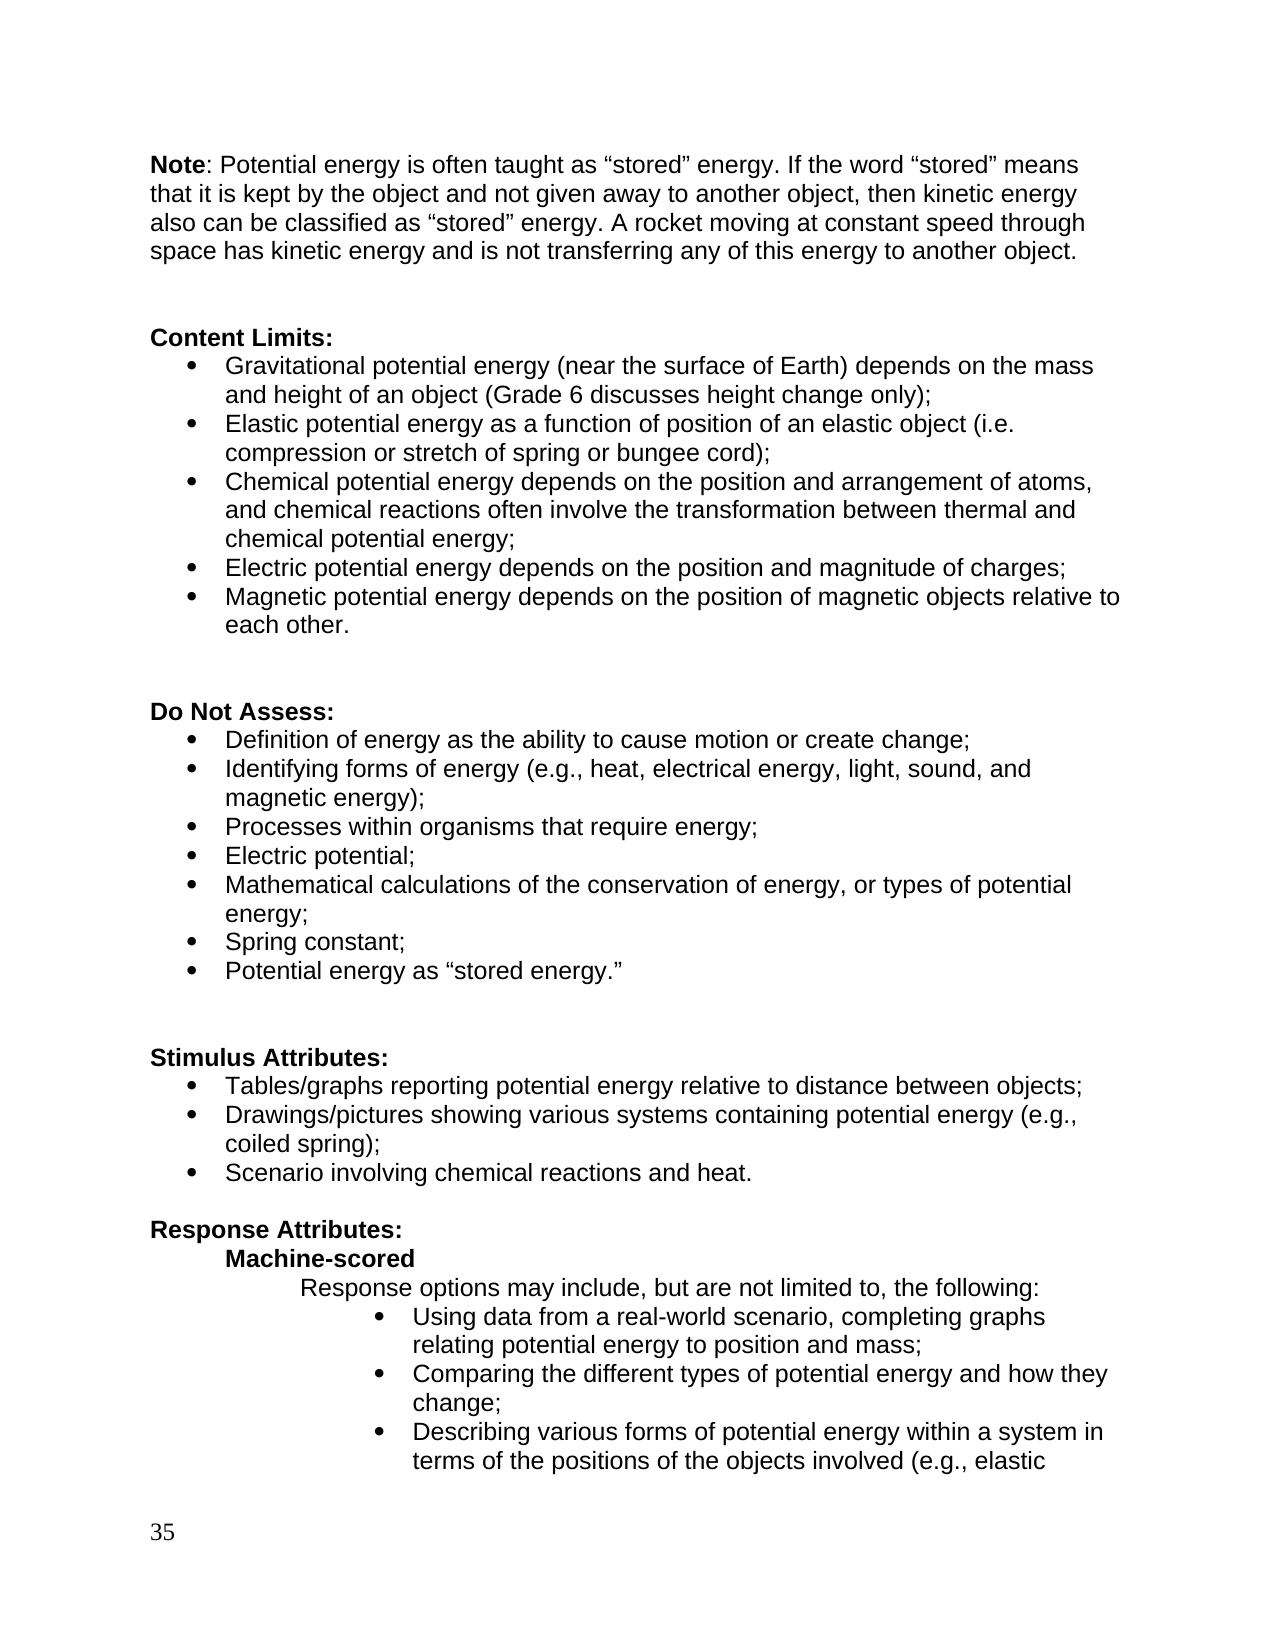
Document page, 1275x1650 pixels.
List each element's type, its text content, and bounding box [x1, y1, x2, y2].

text Content Limits: [150, 322, 1125, 351]
text Machine-scored [150, 1244, 1125, 1273]
list Comparing the different types of potential energy and how they change; [375, 1359, 1125, 1417]
list Electric potential; [187, 841, 1125, 870]
text Stimulus Attributes: [150, 1042, 1125, 1071]
list Drawings/pictures showing various systems containing potential energy (e.g., coiled spring); [187, 1100, 1125, 1158]
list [375, 1417, 1125, 1474]
list Electric potential energy depends on the position and magnitude of charges; [187, 553, 1125, 582]
text Do Not Assess: [150, 697, 1125, 726]
text Response options may include, but are not limited to, the following: [225, 1273, 1125, 1302]
text Response Attributes: [150, 1215, 1125, 1244]
list Spring constant; [187, 927, 1125, 956]
list Tables/graphs reporting potential energy relative to distance between objects; [187, 1071, 1125, 1100]
list Using data from a real-world scenario, completing graphs relating potential energy to position and mass; [375, 1302, 1125, 1359]
list Gravitational potential energy (near the surface of Earth) depends on the mass and height of an object (Grade 6 discusses height change only); [187, 351, 1125, 409]
list Identifying forms of energy (e.g., heat, electrical energy, light, sound, and magnetic energy); [187, 754, 1125, 812]
list Scenario involving chemical reactions and heat. [187, 1158, 1125, 1187]
list Magnetic potential energy depends on the position of magnetic objects relative to each other. [187, 582, 1125, 639]
list Potential energy as “stored energy.” [187, 956, 1125, 985]
list Elastic potential energy as a function of position of an elastic object (i.e. compression or stretch of spring or bungee cord); [187, 409, 1125, 466]
text Note: Potential energy is often taught as “stored” energy. If the word “stored” means that it is kept by the object and not given away to another object, then kinetic energy also can be classified as “stored” energy. A rocket moving at constant speed through space has kinetic energy and is not transferring any of this energy to another object. [150, 150, 1125, 265]
list Processes within organisms that require energy; [187, 812, 1125, 841]
list Mathematical calculations of the conservation of energy, or types of potential energy; [187, 870, 1125, 927]
list Definition of energy as the ability to cause motion or create change; [187, 726, 1125, 754]
list Chemical potential energy depends on the position and arrangement of atoms, and chemical reactions often involve the transformation between thermal and chemical potential energy; [187, 466, 1125, 553]
